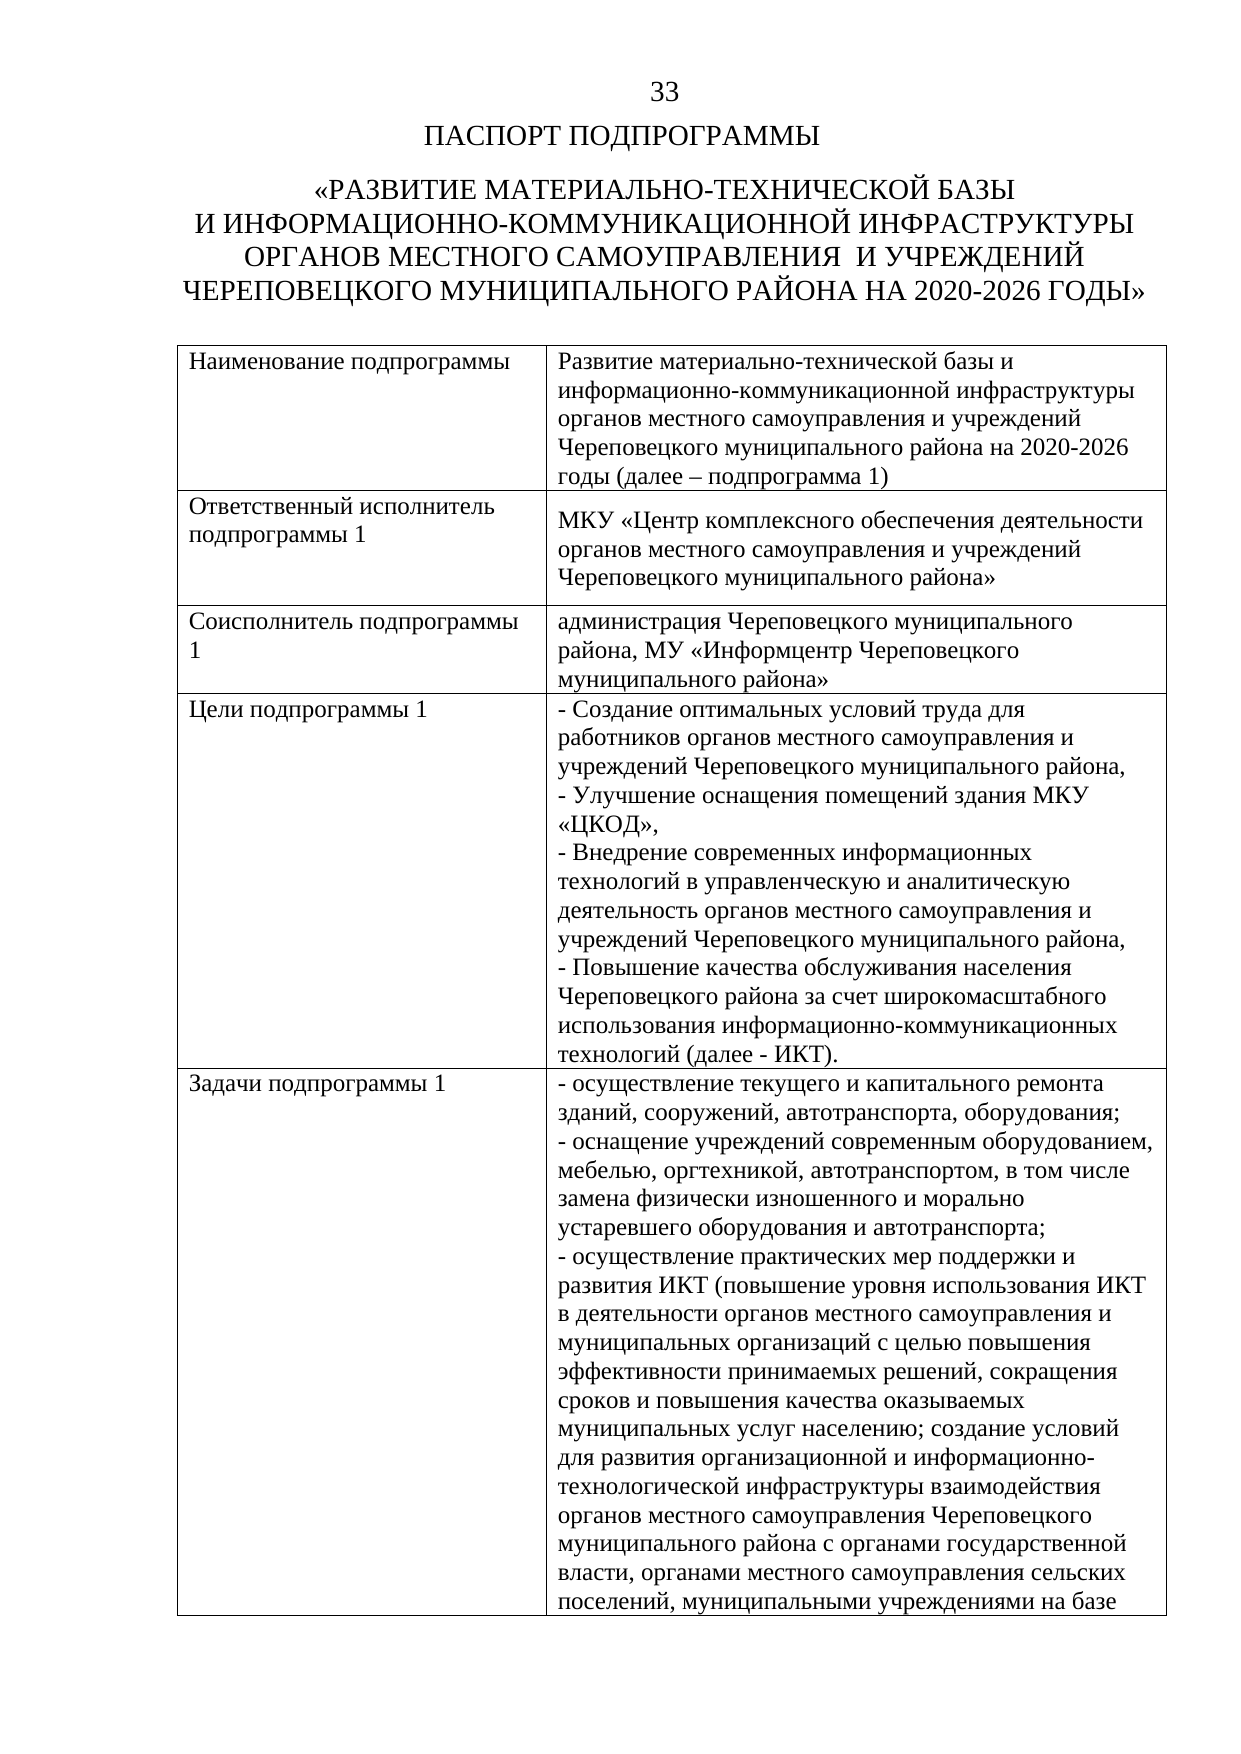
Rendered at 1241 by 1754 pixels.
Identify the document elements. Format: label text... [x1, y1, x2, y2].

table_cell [547, 1069, 1166, 1615]
table_cell - Создание оптимальных условий труда для работников органов местного самоуправления и учреждений Череповецкого муниципального района, - Улучшение оснащения помещений здания МКУ «ЦКОД», - Внедрение современных информационных технологий в управленческую и аналитическую деятельность органов местного самоуправления и учреждений Череповецкого муниципального района, - Повышение качества обслуживания населения Череповецкого района за счет широкомасштабного использования информационно-коммуникационных технологий (далее - ИКТ). [547, 694, 1166, 1067]
text ПАСПОРТ ПОДПРОГРАММЫ [177, 118, 1152, 152]
text «РАЗВИТИЕ МАТЕРИАЛЬНО-ТЕХНИЧЕСКОЙ БАЗЫ [177, 172, 1152, 206]
table_header Наименование подпрограммы [178, 346, 546, 490]
table_cell МКУ «Центр комплексного обеспечения деятельности органов местного самоуправления и учреждений Череповецкого муниципального района» [547, 491, 1166, 605]
text И ИНФОРМАЦИОННО-КОММУНИКАЦИОННОЙ ИНФРАСТРУКТУРЫ ОРГАНОВ МЕСТНОГО САМОУПРАВЛЕНИЯ И УЧРЕЖДЕНИЙ ЧЕРЕПОВЕЦКОГО МУНИЦИПАЛЬНОГО РАЙОНА НА 2020-2026 ГОДЫ» [177, 206, 1152, 307]
table_cell Цели подпрограммы 1 [178, 694, 546, 1067]
table_cell Ответственный исполнитель подпрограммы 1 [178, 491, 546, 605]
table_header Развитие материально-технической базы и информационно-коммуникационной инфраструктуры органов местного самоуправления и учреждений Череповецкого муниципального района на 2020-2026 годы (далее – подпрограмма 1) [547, 346, 1166, 490]
table_cell администрация Череповецкого муниципального района, МУ «Информцентр Череповецкого муниципального района» [547, 606, 1166, 693]
table_cell Соисполнитель подпрограммы 1 [178, 606, 546, 693]
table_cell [178, 1069, 546, 1615]
